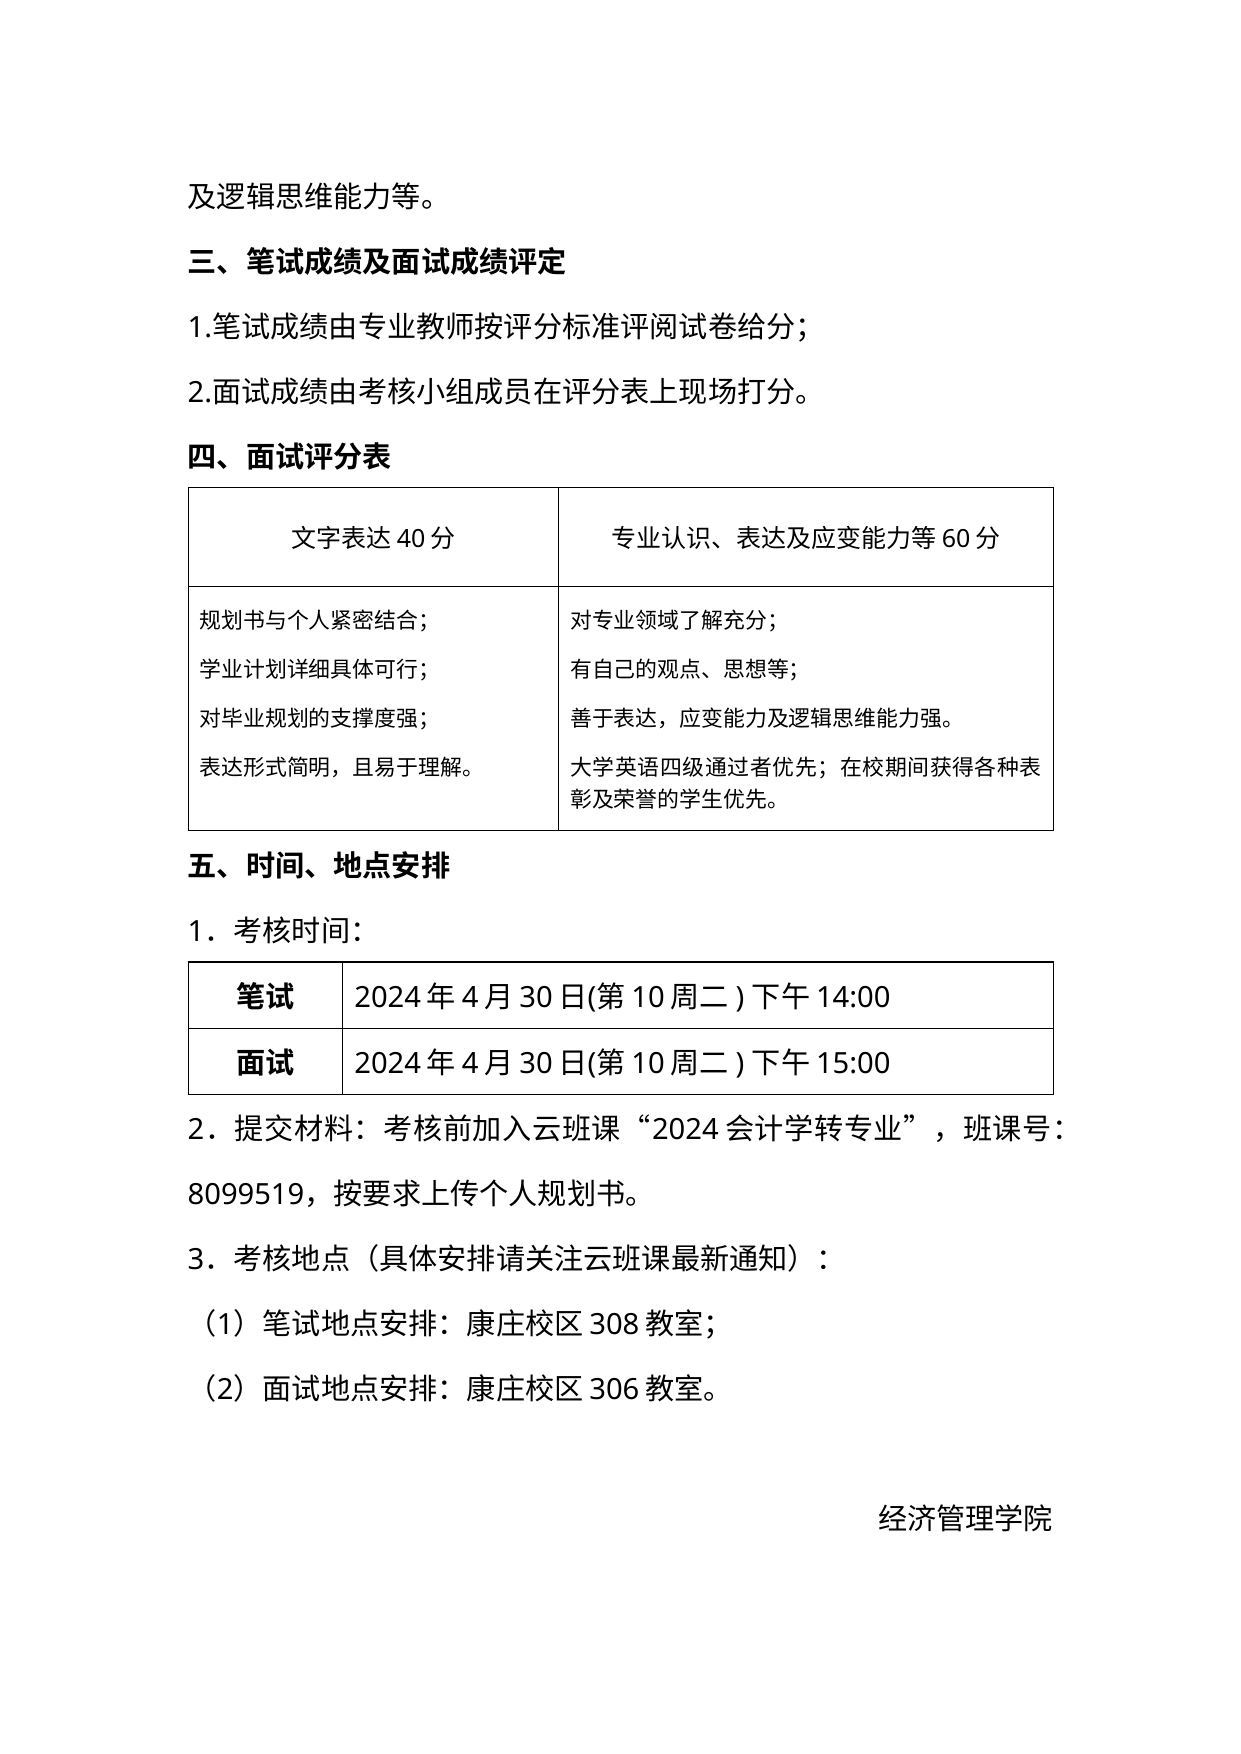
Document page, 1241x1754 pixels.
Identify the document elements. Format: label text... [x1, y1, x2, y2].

text 四、面试评分表 [187, 422, 1053, 487]
table_header 文字表达40分 [189, 488, 558, 586]
text 五、时间、地点安排 [187, 831, 1053, 896]
table_cell 规划书与个人紧密结合； 学业计划详细具体可行； 对毕业规划的支撑度强； 表达形式简明，且易于理解。 [189, 587, 558, 830]
table_cell 对专业领域了解充分； 有自己的观点、思想等； 善于表达，应变能力及逻辑思维能力强。 大学英语四级通过者优先；在校期间获得各种表彰及荣誉的学生优先。 [559, 587, 1053, 830]
text 1．考核时间： [187, 896, 1053, 961]
text （1）笔试地点安排：康庄校区308教室； [187, 1289, 1053, 1354]
text 2.面试成绩由考核小组成员在评分表上现场打分。 [187, 357, 1053, 422]
text 1.笔试成绩由专业教师按评分标准评阅试卷给分； [187, 292, 1053, 357]
text 三、笔试成绩及面试成绩评定 [187, 227, 1053, 292]
text （2）面试地点安排：康庄校区306教室。 [187, 1354, 1053, 1419]
text 2．提交材料：考核前加入云班课“2024会计学转专业”，班课号：8099519，按要求上传个人规划书。 [187, 1095, 1053, 1224]
table_header 专业认识、表达及应变能力等60分 [559, 488, 1053, 586]
table_cell 2024年4月30日(第10周二 ) 下午15:00 [343, 1029, 1053, 1093]
text 3．考核地点（具体安排请关注云班课最新通知）： [187, 1224, 1053, 1289]
table_cell 面试 [189, 1029, 342, 1093]
table_header 笔试 [189, 963, 342, 1027]
table_header 2024年4月30日(第10周二 ) 下午14:00 [343, 963, 1053, 1027]
text 经济管理学院 [187, 1484, 1053, 1549]
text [187, 162, 1053, 227]
